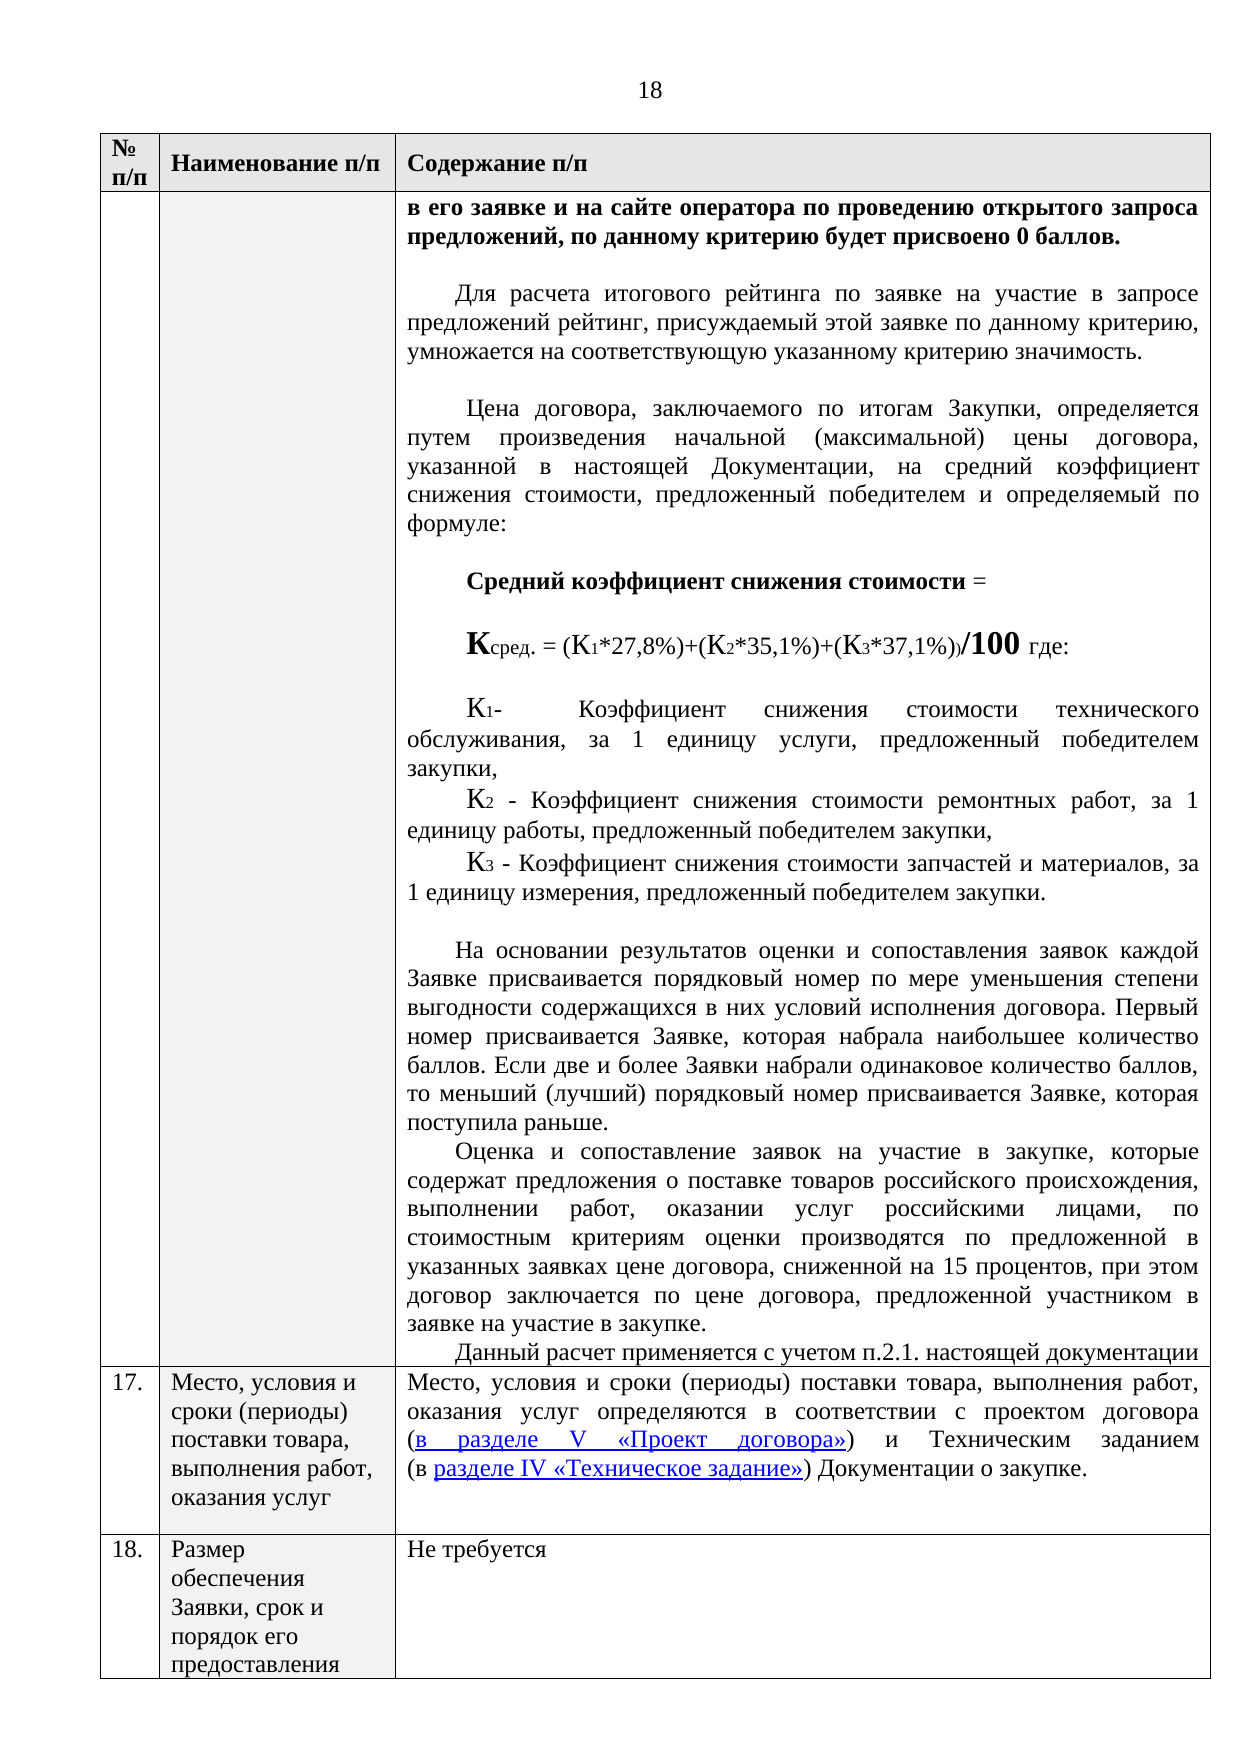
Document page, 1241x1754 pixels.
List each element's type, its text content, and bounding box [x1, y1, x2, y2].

table_cell Место, условия и сроки (периоды) поставки товара, выполнения работ, оказания услуг определяются в соответствии с проектом договора (в разделе V «Проект договора») и Техническим заданием (в разделе IV «Техническое задание») Документации о закупке. [396, 1367, 1210, 1533]
table_cell Место, условия и сроки (периоды) поставки товара, выполнения работ, оказания услуг [160, 1367, 395, 1533]
table_header Содержание п/п [396, 134, 1210, 191]
table_header Наименование п/п [160, 134, 395, 191]
table_cell Не требуется [396, 1535, 1210, 1678]
table_cell [101, 1367, 159, 1533]
table_cell [101, 192, 159, 1366]
table_header № п/п [101, 134, 159, 191]
table_cell Размер обеспечения Заявки, срок и порядок его предоставления [160, 1535, 395, 1678]
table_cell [396, 192, 1210, 1366]
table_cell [160, 192, 395, 1366]
table_cell [101, 1535, 159, 1678]
